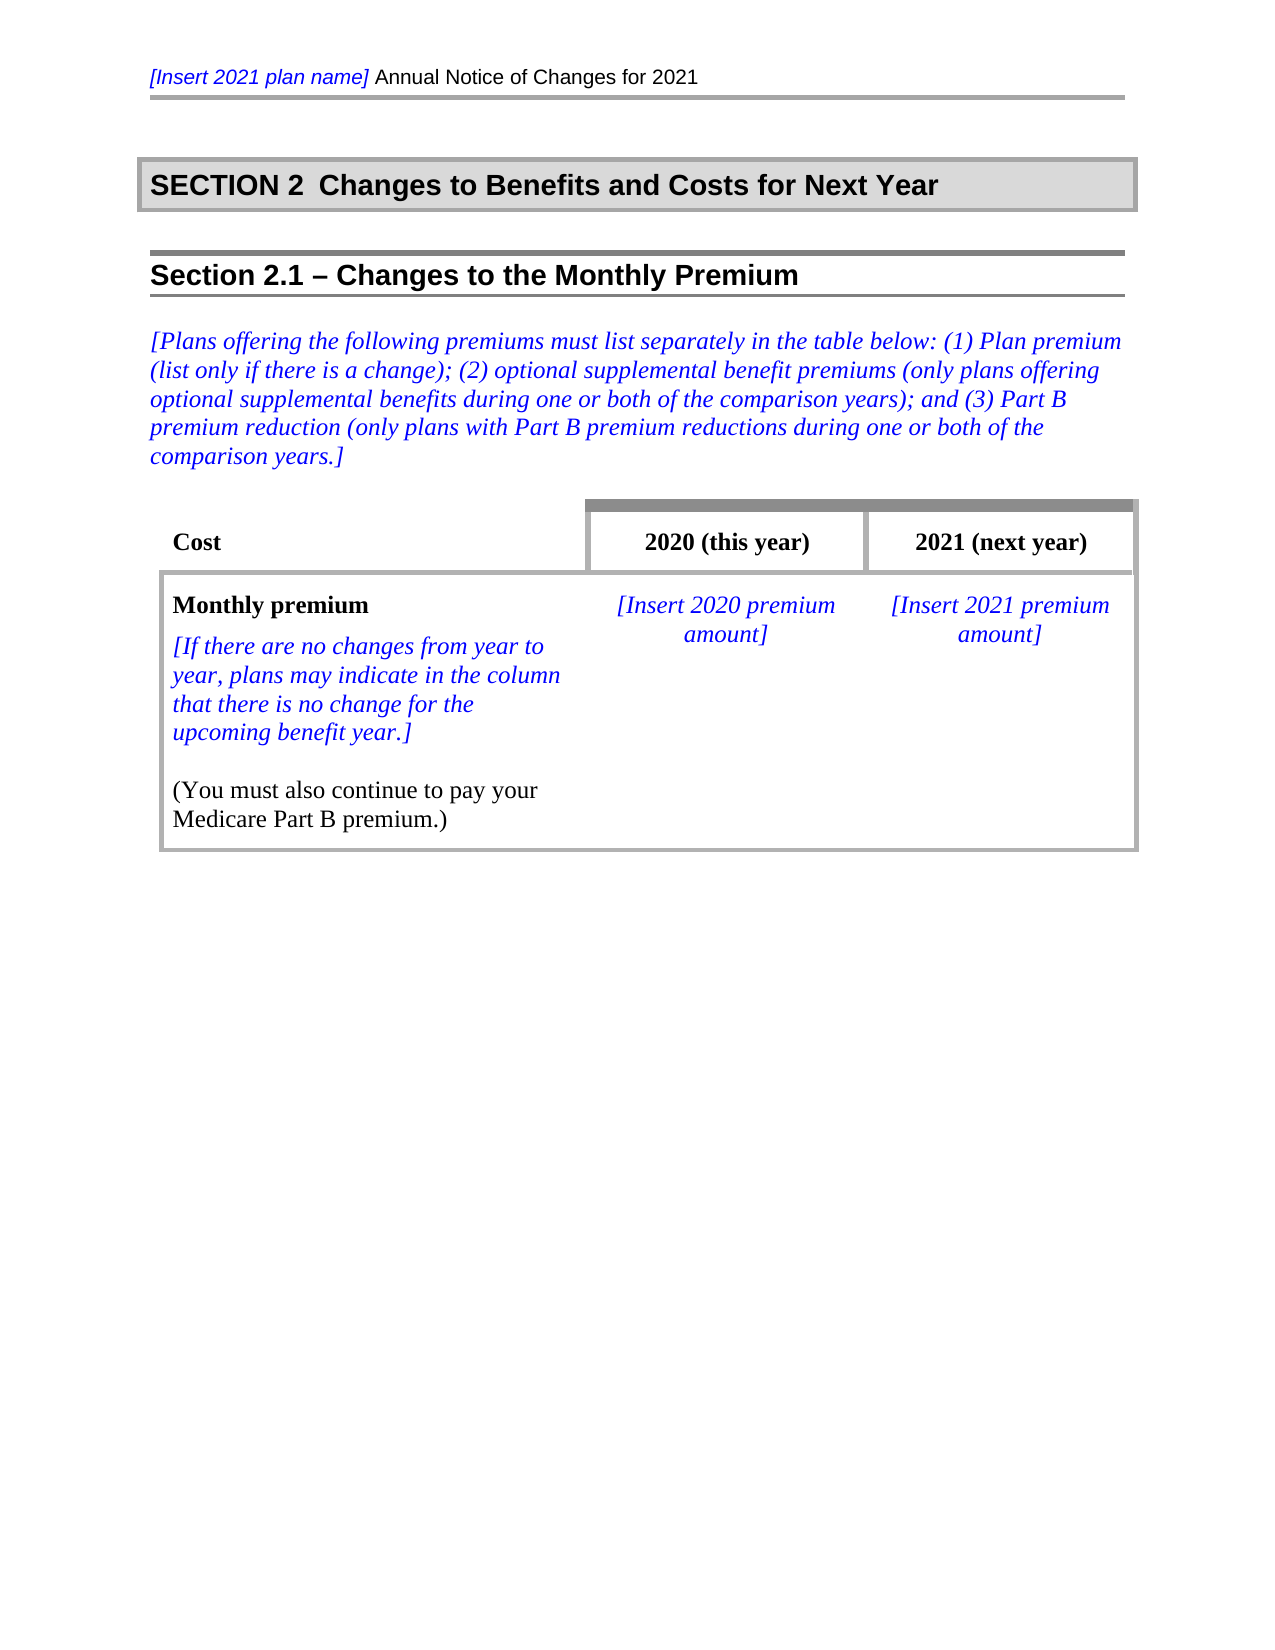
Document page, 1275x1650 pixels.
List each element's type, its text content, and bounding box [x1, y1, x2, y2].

subtitle Section 2.1 – Changes to the Monthly Premium [150, 256, 1125, 294]
table_cell Monthly premium [If there are no changes from year to year, plans may indicate in the column that there is no change for the upcoming benefit year.] (You must also continue to pay your Medicare Part B premium.) [164, 575, 588, 847]
table_cell [Insert 2021 premium amount] [866, 570, 1134, 847]
text [Plans offering the following premiums must list separately in the table below: (1) Plan premium (list only if there is a change); (2) optional supplemental benefit premiums (only plans offering optional supplemental benefits during one or both of the comparison years); and (3) Part B premium reduction (only plans with Part B premium reductions during one or both of the comparison years.] [150, 326, 1125, 470]
table_cell [Insert 2020 premium amount] [588, 575, 866, 847]
table_header 2021 (next year) [869, 512, 1133, 570]
table_header Cost [161, 499, 585, 570]
table_header 2020 (this year) [591, 512, 863, 570]
subtitle SECTION 2 Changes to Benefits and Costs for Next Year [142, 162, 1133, 208]
